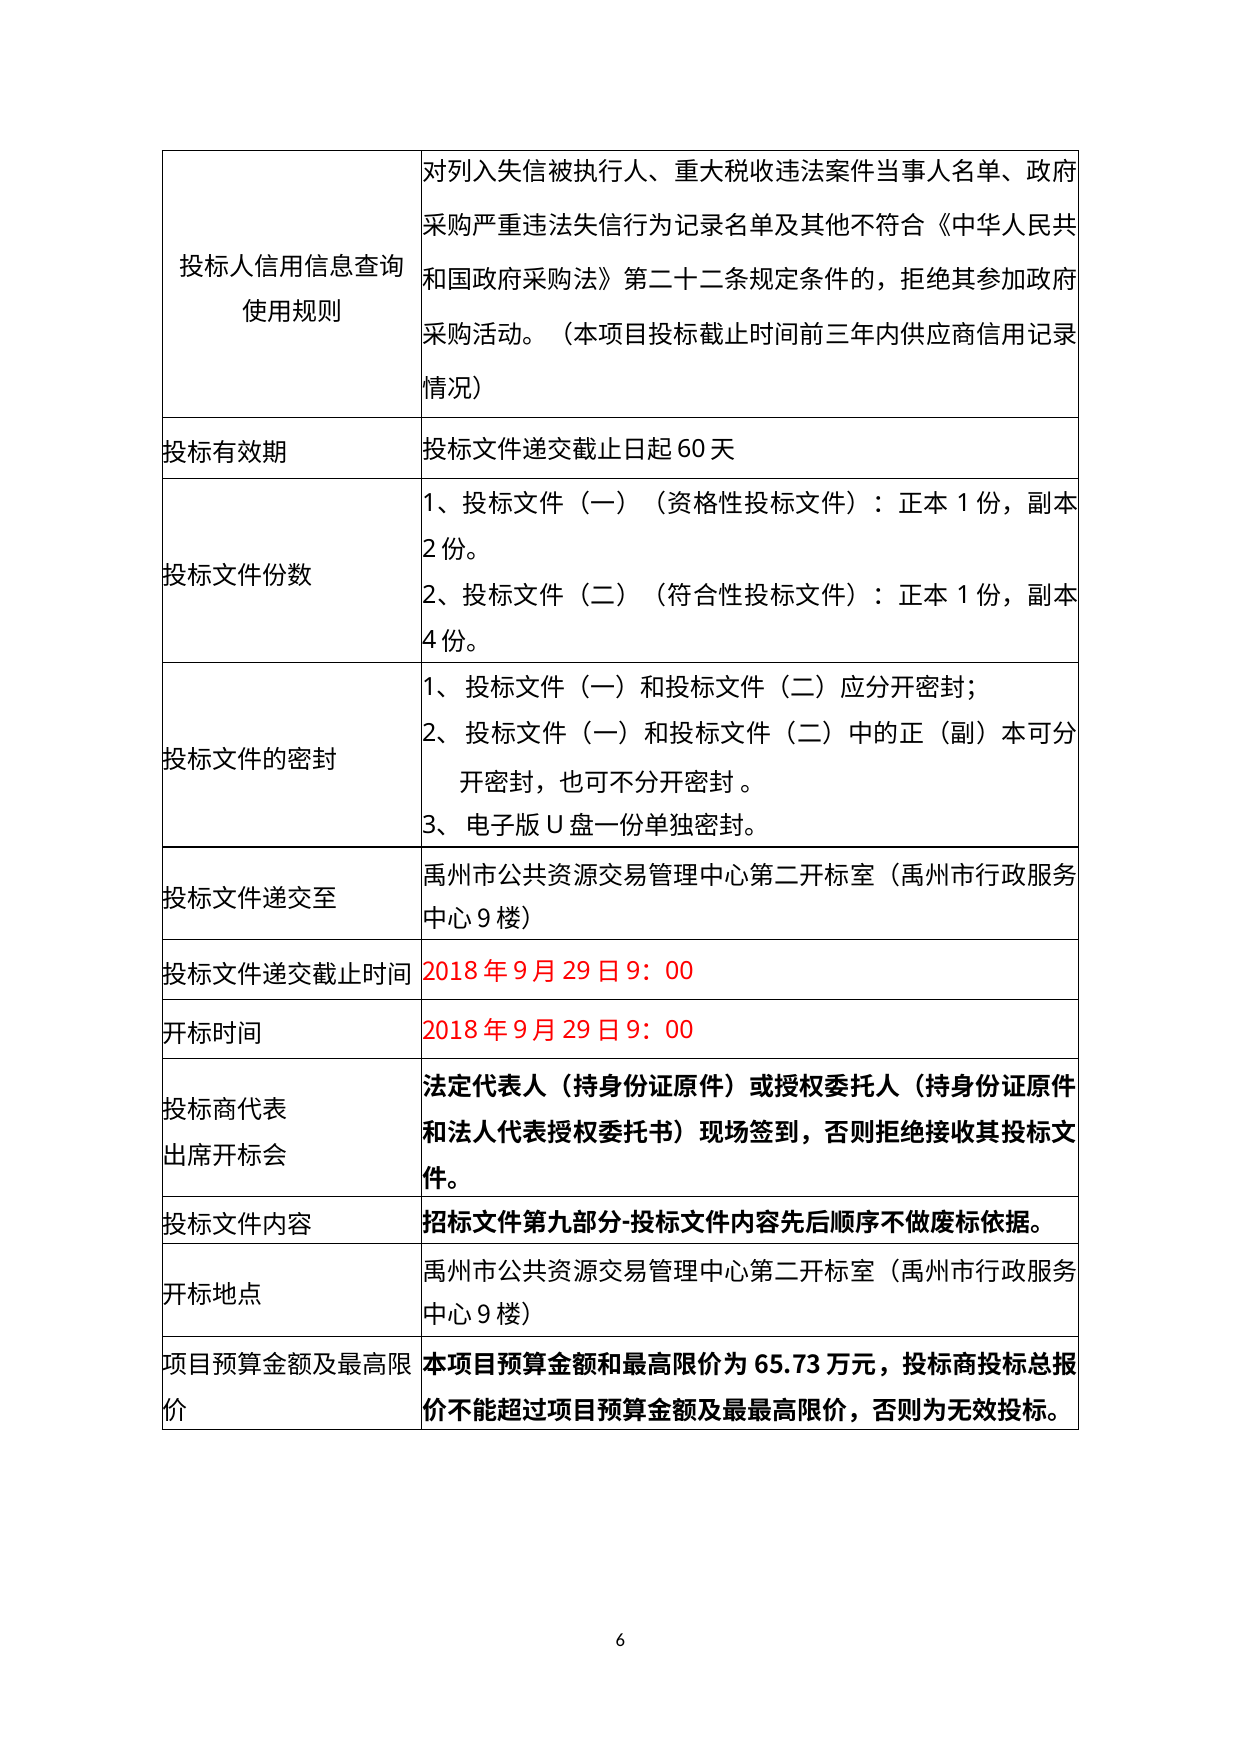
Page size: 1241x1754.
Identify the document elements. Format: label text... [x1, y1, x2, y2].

table_cell 1、投标文件（一）（资格性投标文件）：正本1份，副本2份。 2、投标文件（二）（符合性投标文件）：正本1份，副本4份。 [422, 479, 1078, 662]
table_cell 投标文件（一）和投标文件（二）应分开密封； 投标文件（一）和投标文件（二）中的正（副）本可分开密封，也可不分开密封 。 电子版U盘一份单独密封。 [422, 663, 1078, 846]
table_cell 招标文件第九部分-投标文件内容先后顺序不做废标依据。 [422, 1197, 1078, 1243]
table_cell 投标文件份数 [163, 479, 421, 662]
table_cell 投标文件递交截止时间 [163, 940, 421, 998]
table_cell 投标有效期 [163, 418, 421, 478]
table_cell 禹州市公共资源交易管理中心第二开标室（禹州市行政服务中心9楼） [422, 1244, 1078, 1336]
table_cell 对列入失信被执行人、重大税收违法案件当事人名单、政府采购严重违法失信行为记录名单及其他不符合《中华人民共和国政府采购法》第二十二条规定条件的，拒绝其参加政府采购活动。（本项目投标截止时间前三年内供应商信用记录情况） [422, 151, 1078, 417]
table_cell 2018年9月29日9：00 [422, 940, 1078, 998]
table_cell 禹州市公共资源交易管理中心第二开标室（禹州市行政服务中心9楼） [422, 848, 1078, 939]
table_cell 投标文件递交至 [163, 848, 421, 939]
table_cell 项目预算金额及最高限价 [163, 1337, 421, 1428]
table_cell 投标文件内容 [163, 1197, 421, 1243]
table_cell 开标时间 [163, 1000, 421, 1058]
table_cell 法定代表人（持身份证原件）或授权委托人（持身份证原件和法人代表授权委托书）现场签到，否则拒绝接收其投标文件。 [422, 1059, 1078, 1196]
table_cell 投标文件递交截止日起60天 [422, 418, 1078, 478]
table_cell 投标文件的密封 [163, 663, 421, 846]
table_cell 2018年9月29日9：00 [422, 1000, 1078, 1058]
table_cell 本项目预算金额和最高限价为65.73万元，投标商投标总报价不能超过项目预算金额及最最高限价，否则为无效投标。 [422, 1337, 1078, 1428]
table_cell 投标商代表 出席开标会 [163, 1059, 421, 1196]
table_cell 开标地点 [163, 1244, 421, 1336]
table_cell 投标人信用信息查询 使用规则 [163, 151, 421, 417]
